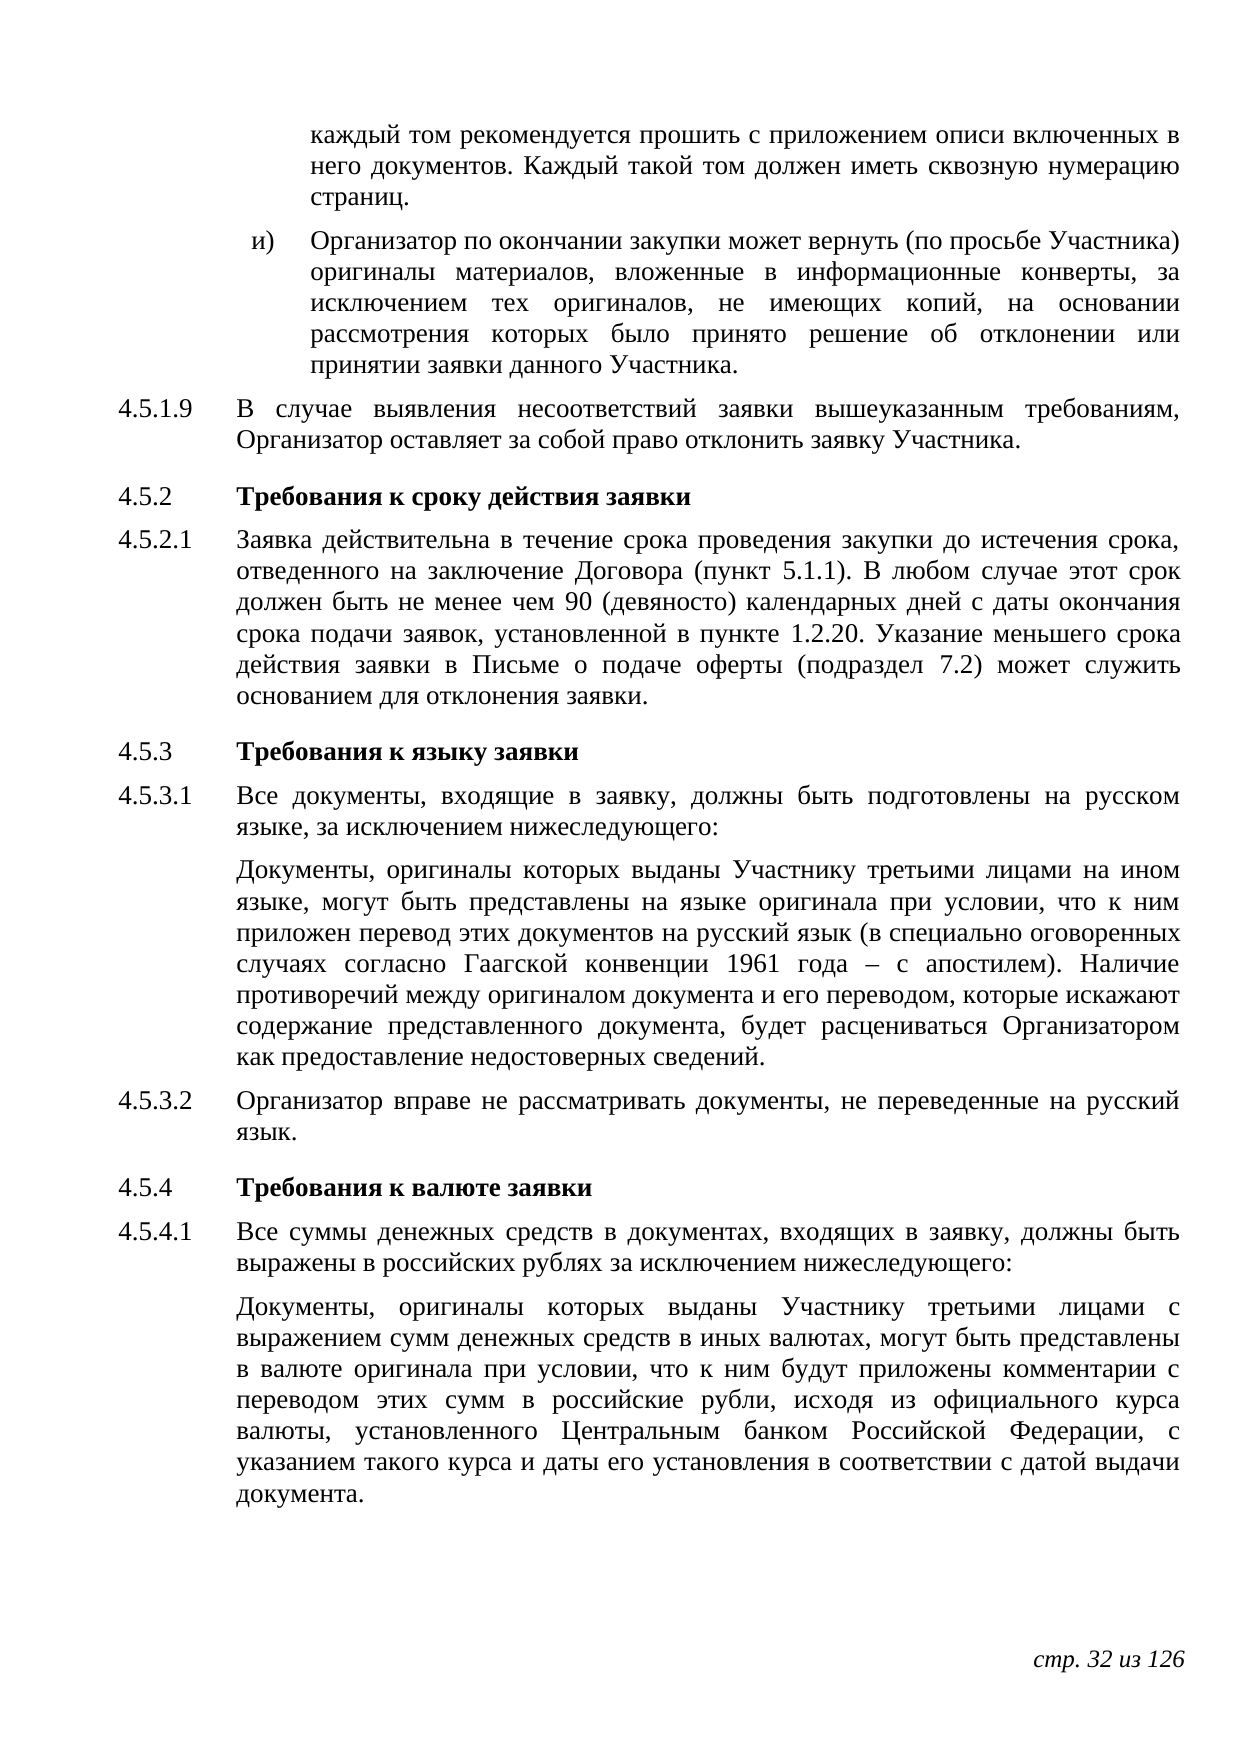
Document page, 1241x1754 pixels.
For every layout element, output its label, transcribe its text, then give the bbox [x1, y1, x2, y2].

list Организатор вправе не рассматривать документы, не переведенные на русский язык. [118, 1084, 1181, 1146]
text Требования к языку заявки [118, 735, 1181, 766]
text Организатор по окончании закупки может вернуть (по просьбе Участника) оригиналы материалов, вложенные в информационные конверты, за исключением тех оригиналов, не имеющих копий, на основании рассмотрения которых было принято решение об отклонении или принятии заявки данного Участника. [251, 224, 1181, 380]
text Документы, оригиналы которых выданы Участнику третьими лицами с выражением сумм денежных средств в иных валютах, могут быть представлены в валюте оригинала при условии, что к ним будут приложены комментарии с переводом этих сумм в российские рубли, исходя из официального курса валюты, установленного Центральным банком Российской Федерации, с указанием такого курса и даты его установления в соответствии с датой выдачи документа. [236, 1290, 1181, 1508]
text Документы, оригиналы которых выданы Участнику третьими лицами на ином языке, могут быть представлены на языке оригинала при условии, что к ним приложен перевод этих документов на русский язык (в специально оговоренных случаях согласно Гаагской конвенции 1961 года – с апостилем). Наличие противоречий между оригиналом документа и его переводом, которые искажают содержание представленного документа, будет расцениваться Организатором как предоставление недостоверных сведений. [236, 853, 1181, 1072]
text Заявка действительна в течение срока проведения закупки до истечения срока, отведенного на заключение Договора (пункт 5.1.1). В любом случае этот срок должен быть не менее чем 90 (девяносто) календарных дней с даты окончания срока подачи заявок, установленной в пункте 1.2.20. Указание меньшего срока действия заявки в Письме о подаче оферты (подраздел 7.2) может служить основанием для отклонения заявки. [118, 523, 1181, 710]
text Требования к валюте заявки [118, 1171, 1181, 1202]
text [251, 118, 1181, 212]
text Требования к сроку действия заявки [118, 479, 1181, 511]
list Все суммы денежных средств в документах, входящих в заявку, должны быть выражены в российских рублях за исключением нижеследующего: [118, 1215, 1181, 1277]
list Все документы, входящие в заявку, должны быть подготовлены на русском языке, за исключением нижеследующего: [118, 779, 1181, 841]
list В случае выявления несоответствий заявки вышеуказанным требованиям, Организатор оставляет за собой право отклонить заявку Участника. [118, 392, 1181, 454]
